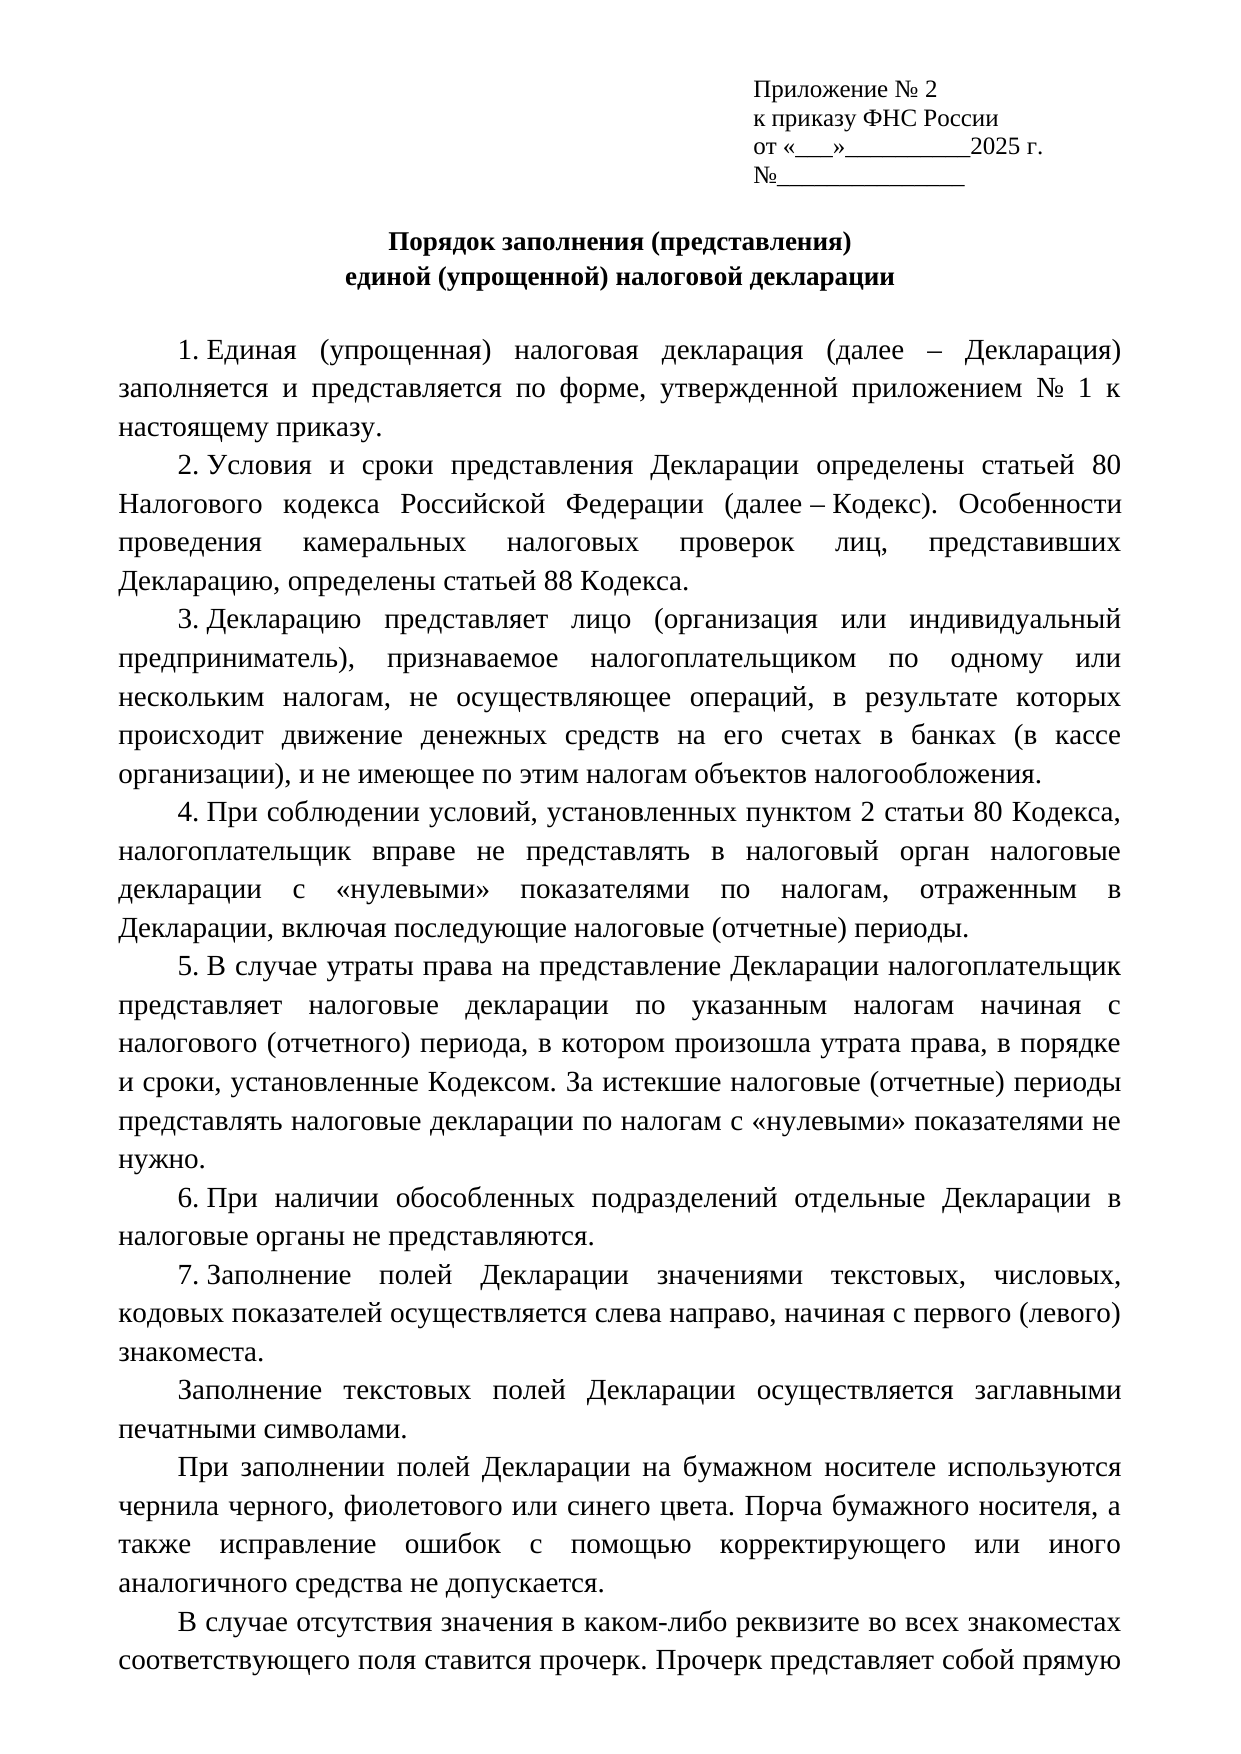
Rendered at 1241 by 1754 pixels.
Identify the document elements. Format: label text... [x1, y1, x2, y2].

text При наличии обособленных подразделений отдельные Декларации в налоговые органы не представляются. [118, 1180, 1122, 1252]
text Приложение № 2 [753, 74, 1081, 103]
text к приказу ФНС России [753, 103, 1081, 131]
text Условия и сроки представления Декларации определены статьей 80 Налогового кодекса Российской Федерации (далее – Кодекс). Особенности проведения камеральных налоговых проверок лиц, представивших Декларацию, определены статьей 88 Кодекса. [118, 447, 1122, 597]
title Порядок заполнения (представления) [118, 224, 1122, 256]
text Заполнение полей Декларации значениями текстовых, числовых, кодовых показателей осуществляется слева направо, начиная с первого (левого) знакоместа. [118, 1257, 1122, 1367]
text Декларацию представляет лицо (организация или индивидуальный предприниматель), признаваемое налогоплательщиком по одному или нескольким налогам, не осуществляющее операций, в результате которых происходит движение денежных средств на его счетах в банках (в кассе организации), и не имеющее по этим налогам объектов налогообложения. [118, 602, 1122, 789]
text от «___»__________2025 г. [753, 131, 1081, 160]
text При соблюдении условий, установленных пунктом 2 статьи 80 Кодекса, налогоплательщик вправе не представлять в налоговый орган налоговые декларации с «нулевыми» показателями по налогам, отраженным в Декларации, включая последующие налоговые (отчетные) периоды. [118, 794, 1122, 943]
title единой (упрощенной) налоговой декларации [118, 260, 1122, 291]
list Заполнение текстовых полей Декларации осуществляется заглавными печатными символами. [118, 1372, 1122, 1444]
text Единая (упрощенная) налоговая декларация (далее – Декларация) заполняется и представляется по форме, утвержденной приложением № 1 к настоящему приказу. [118, 332, 1122, 442]
list При заполнении полей Декларации на бумажном носителе используются чернила черного, фиолетового или синего цвета. Порча бумажного носителя, а также исправление ошибок с помощью корректирующего или иного аналогичного средства не допускается. [118, 1449, 1122, 1599]
text №_______________ [753, 160, 1081, 189]
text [118, 1604, 1122, 1676]
text В случае утраты права на представление Декларации налогоплательщик представляет налоговые декларации по указанным налогам начиная с налогового (отчетного) периода, в котором произошла утрата права, в порядке и сроки, установленные Кодексом. За истекшие налоговые (отчетные) периоды представлять налоговые декларации по налогам с «нулевыми» показателями не нужно. [118, 948, 1122, 1175]
